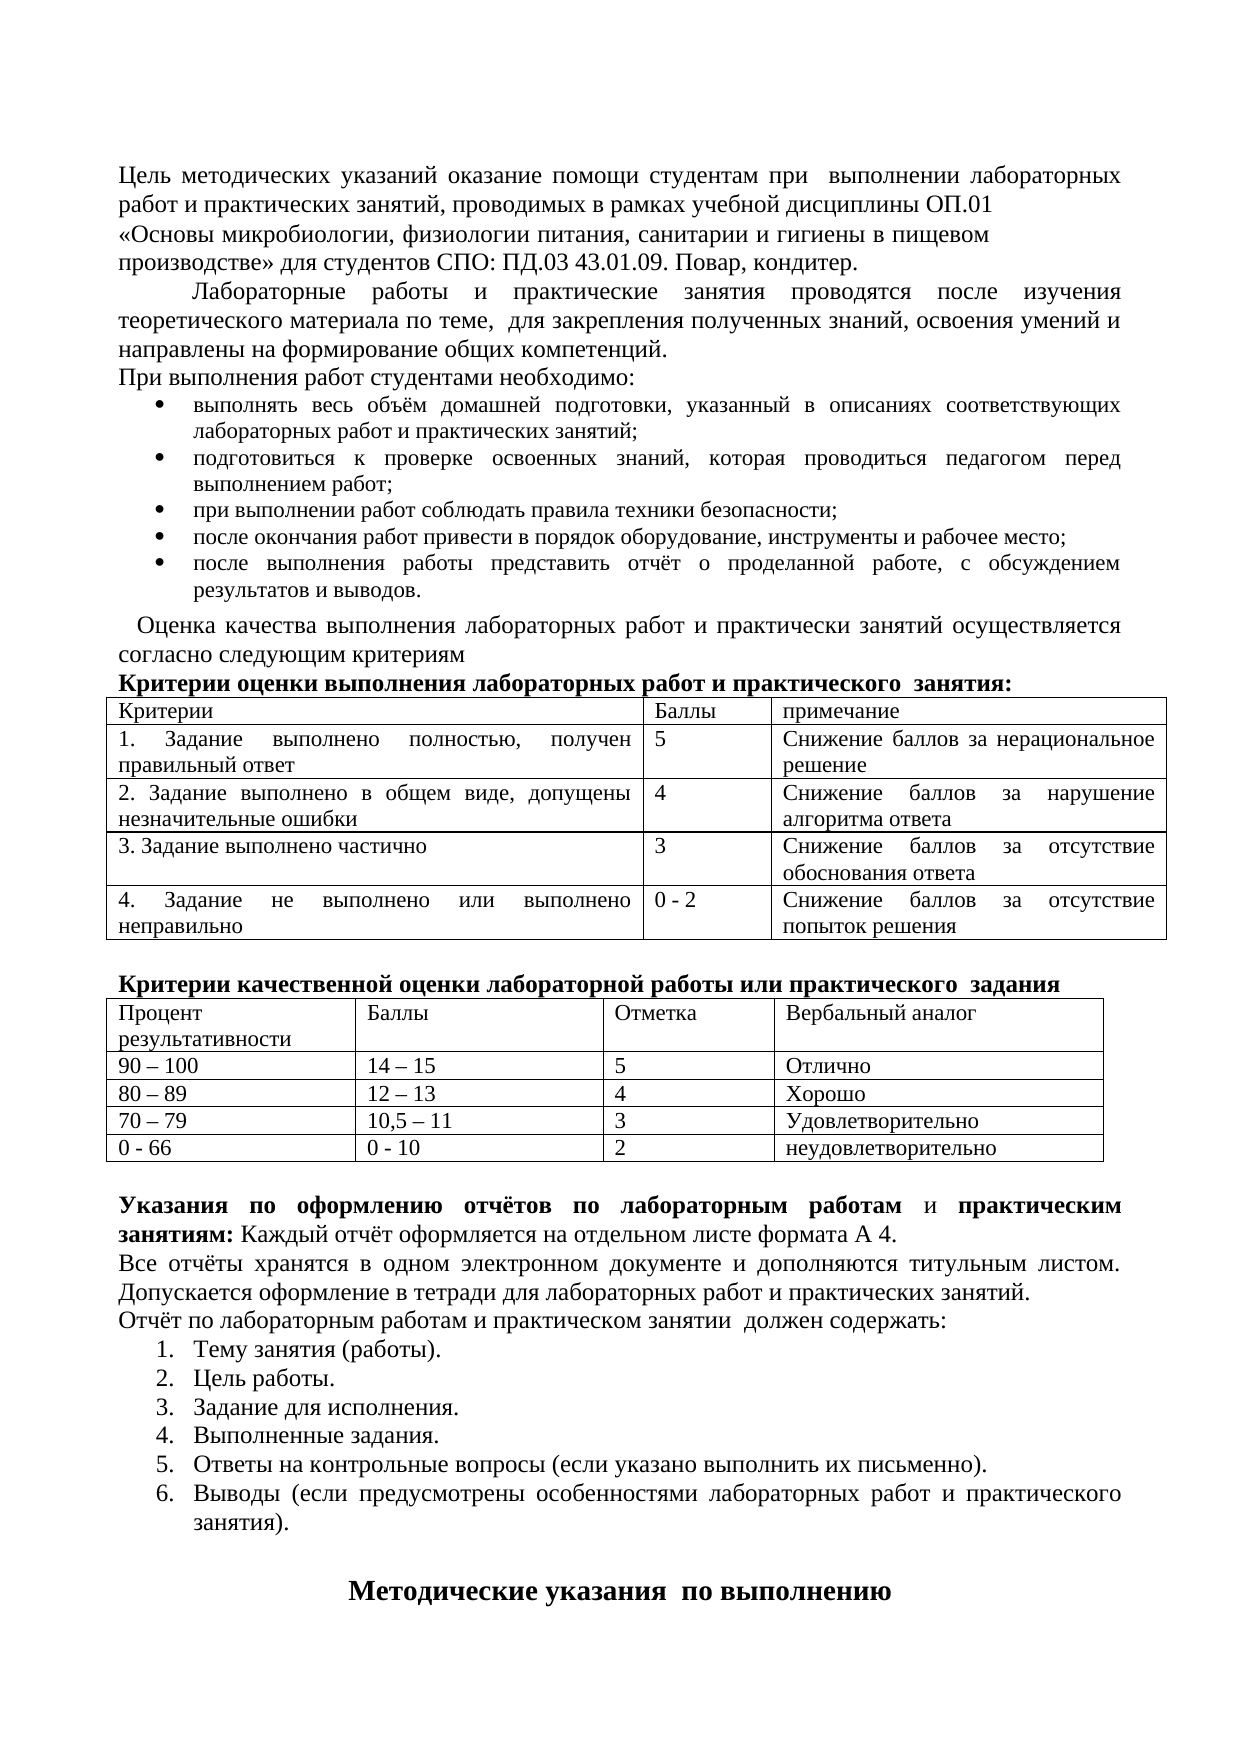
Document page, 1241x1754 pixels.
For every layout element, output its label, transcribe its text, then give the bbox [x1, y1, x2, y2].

table_header Баллы [644, 698, 771, 724]
table_cell неудовлетворительно [775, 1135, 1103, 1161]
text Критерии оценки выполнения лабораторных работ и практического занятия: [118, 668, 1122, 697]
text Указания по оформлению отчётов по лабораторным работам и практическим занятиям: Каждый отчёт оформляется на отдельном листе формата А 4. [118, 1191, 1122, 1248]
table_cell 80 – 89 [107, 1080, 355, 1106]
list Ответы на контрольные вопросы (если указано выполнить их письменно). [156, 1449, 1122, 1478]
list после окончания работ привести в порядок оборудование, инструменты и рабочее место; [156, 523, 1122, 549]
table_cell 0 - 2 [644, 886, 771, 939]
table_header Критерии [107, 698, 643, 724]
table_header Отметка [604, 999, 774, 1051]
table_cell Снижение баллов за нарушение алгоритма ответа [772, 779, 1166, 831]
text «Основы микробиологии, физиологии питания, санитарии и гигиены в пищевом производстве» для студентов СПО: ПД.03 43.01.09. Повар, кондитер. [118, 219, 990, 276]
table_cell 4 [644, 779, 771, 831]
table_header Процент результативности [107, 999, 355, 1051]
table_cell 2 [604, 1135, 774, 1161]
text Оценка качества выполнения лабораторных работ и практически занятий осуществляется согласно следующим критериям [118, 610, 1122, 668]
text Критерии качественной оценки лабораторной работы или практического задания [118, 969, 1122, 997]
list при выполнении работ соблюдать правила техники безопасности; [156, 497, 1122, 523]
list подготовиться к проверке освоенных знаний, которая проводиться педагогом перед выполнением работ; [156, 444, 1122, 497]
table_cell 14 – 15 [356, 1052, 603, 1079]
table_cell Снижение баллов за нерациональное решение [772, 725, 1166, 778]
table_header примечание [772, 698, 1166, 724]
table_cell 3 [644, 833, 771, 885]
table_header Баллы [356, 999, 603, 1051]
list Цель работы. [156, 1363, 1122, 1392]
list Выводы (если предусмотрены особенностями лабораторных работ и практического занятия). [156, 1478, 1122, 1536]
table_cell Снижение баллов за отсутствие попыток решения [772, 886, 1166, 939]
table_cell 5 [604, 1052, 774, 1079]
text Все отчёты хранятся в одном электронном документе и дополняются титульным листом. Допускается оформление в тетради для лабораторных работ и практических занятий. [118, 1248, 1122, 1306]
table_cell Снижение баллов за отсутствие обоснования ответа [772, 833, 1166, 885]
text Методические указания по выполнению [118, 1573, 1122, 1606]
table_cell 90 – 100 [107, 1052, 355, 1079]
table_cell 5 [644, 725, 771, 778]
table_cell 3 [604, 1107, 774, 1133]
table_cell 1. Задание выполнено полностью, получен правильный ответ [107, 725, 643, 778]
text Отчёт по лабораторным работам и практическом занятии должен содержать: [118, 1306, 1122, 1334]
table_cell 70 – 79 [107, 1107, 355, 1133]
table_cell 2. Задание выполнено в общем виде, допущены незначительные ошибки [107, 779, 643, 831]
text Лабораторные работы и практические занятия проводятся после изучения теоретического материала по теме, для закрепления полученных знаний, освоения умений и направлены на формирование общих компетенций. [118, 276, 1122, 362]
table_cell 3. Задание выполнено частично [107, 833, 643, 885]
table_cell 12 – 13 [356, 1080, 603, 1106]
table_cell 0 - 10 [356, 1135, 603, 1161]
text Цель методических указаний оказание помощи студентам при выполнении лабораторных работ и практических занятий, проводимых в рамках учебной дисциплины ОП.01 [118, 160, 1122, 218]
table_header Вербальный аналог [775, 999, 1103, 1051]
list после выполнения работы представить отчёт о проделанной работе, с обсуждением результатов и выводов. [156, 549, 1122, 602]
table_cell 0 - 66 [107, 1135, 355, 1161]
table_cell Отлично [775, 1052, 1103, 1079]
table_cell Хорошо [775, 1080, 1103, 1106]
text При выполнения работ студентами необходимо: [118, 362, 1122, 391]
table_cell 10,5 – 11 [356, 1107, 603, 1133]
list Тему занятия (работы). [156, 1334, 1122, 1363]
table_cell 4 [604, 1080, 774, 1106]
table_cell Удовлетворительно [775, 1107, 1103, 1133]
table_cell 4. Задание не выполнено или выполнено неправильно [107, 886, 643, 939]
list Задание для исполнения. [156, 1392, 1122, 1421]
list выполнять весь объём домашней подготовки, указанный в описаниях соответствующих лабораторных работ и практических занятий; [156, 391, 1122, 444]
list Выполненные задания. [156, 1421, 1122, 1449]
